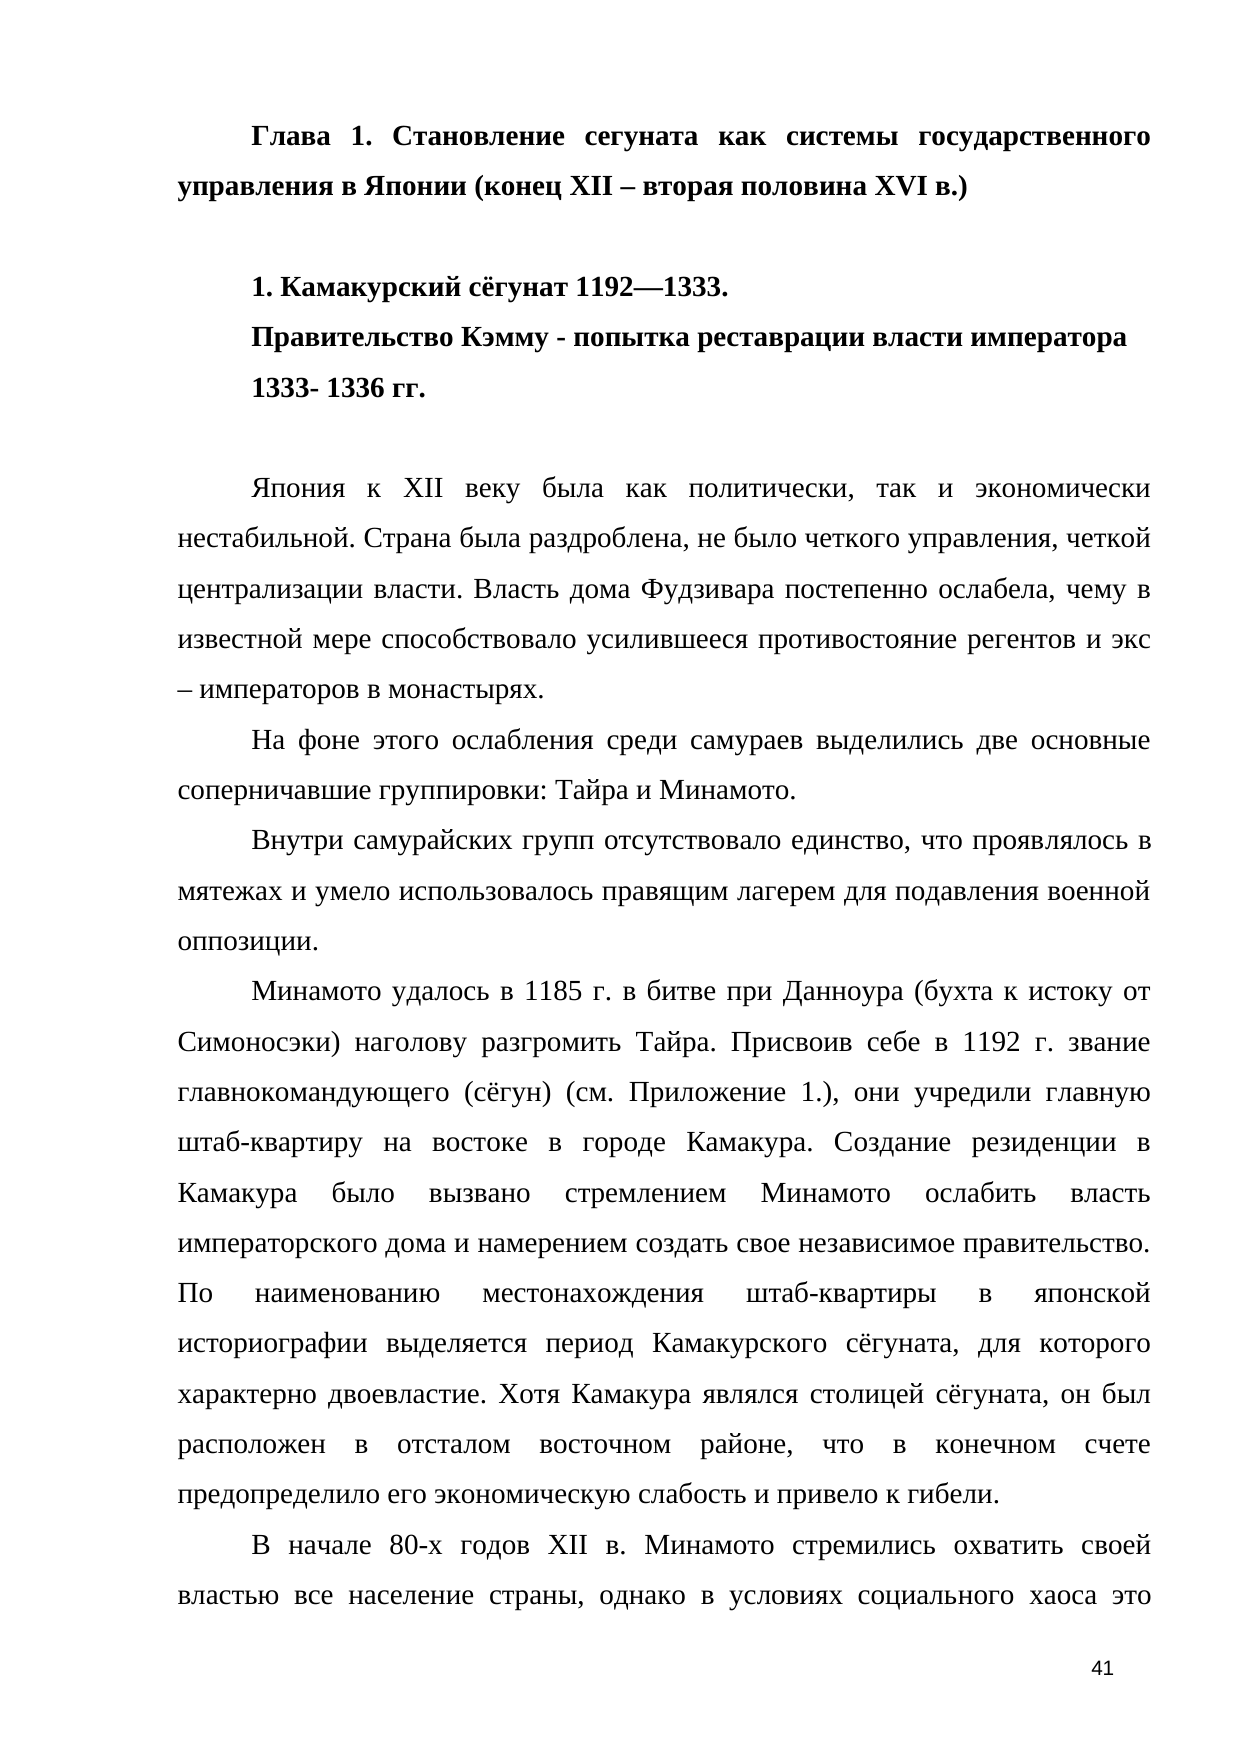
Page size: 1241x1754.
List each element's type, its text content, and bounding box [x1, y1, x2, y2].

text Минамото удалось в . в битве при Данноура (бухта к истоку от Симоносэки) наголову разгромить Тайра. Присвоив себе в . звание главнокомандующего (сёгун) (см. Приложение 1.), они учредили главную штаб-квартиру на востоке в городе Камакура. Создание резиденции в Камакура было вызвано стремлением Минамото ослабить власть императорского дома и намерением создать свое независимое правительство. По наименованию местонахождения штаб-квартиры в японской историографии выделяется период Камакурского сёгуната, для которого характерно двоевластие. Хотя Камакура являлся столицей сёгуната, он был расположен в отсталом восточном районе, что в конечном счете предопределило его экономическую слабость и привело к гибели. [177, 973, 1152, 1510]
text На фоне этого ослабления среди самураев выделились две основные соперничавшие группировки: Тайра и Минамото. [177, 722, 1152, 806]
text Внутри самурайских групп отсутствовало единство, что проявлялось в мятежах и умело использовалось правящим лагерем для подавления военной оппозиции. [177, 822, 1152, 957]
text Япония к XII веку была как политически, так и экономически нестабильной. Страна была раздроблена, не было четкого управления, четкой централизации власти. Власть дома Фудзивара постепенно ослабела, чему в известной мере способствовало усилившееся противостояние регентов и экс – императоров в монастырях. [177, 470, 1152, 705]
text 1. Камакурский сёгунат 1192—1333. [177, 269, 1152, 303]
text 1333- 1336 гг. [177, 370, 1152, 403]
text Глава 1. Становление сегуната как системы государственного управления в Японии (конец XII – вторая половина XVI в.) [177, 118, 1152, 202]
text Правительство Кэмму - попытка реставрации власти императора [177, 319, 1152, 353]
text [177, 1527, 1152, 1611]
